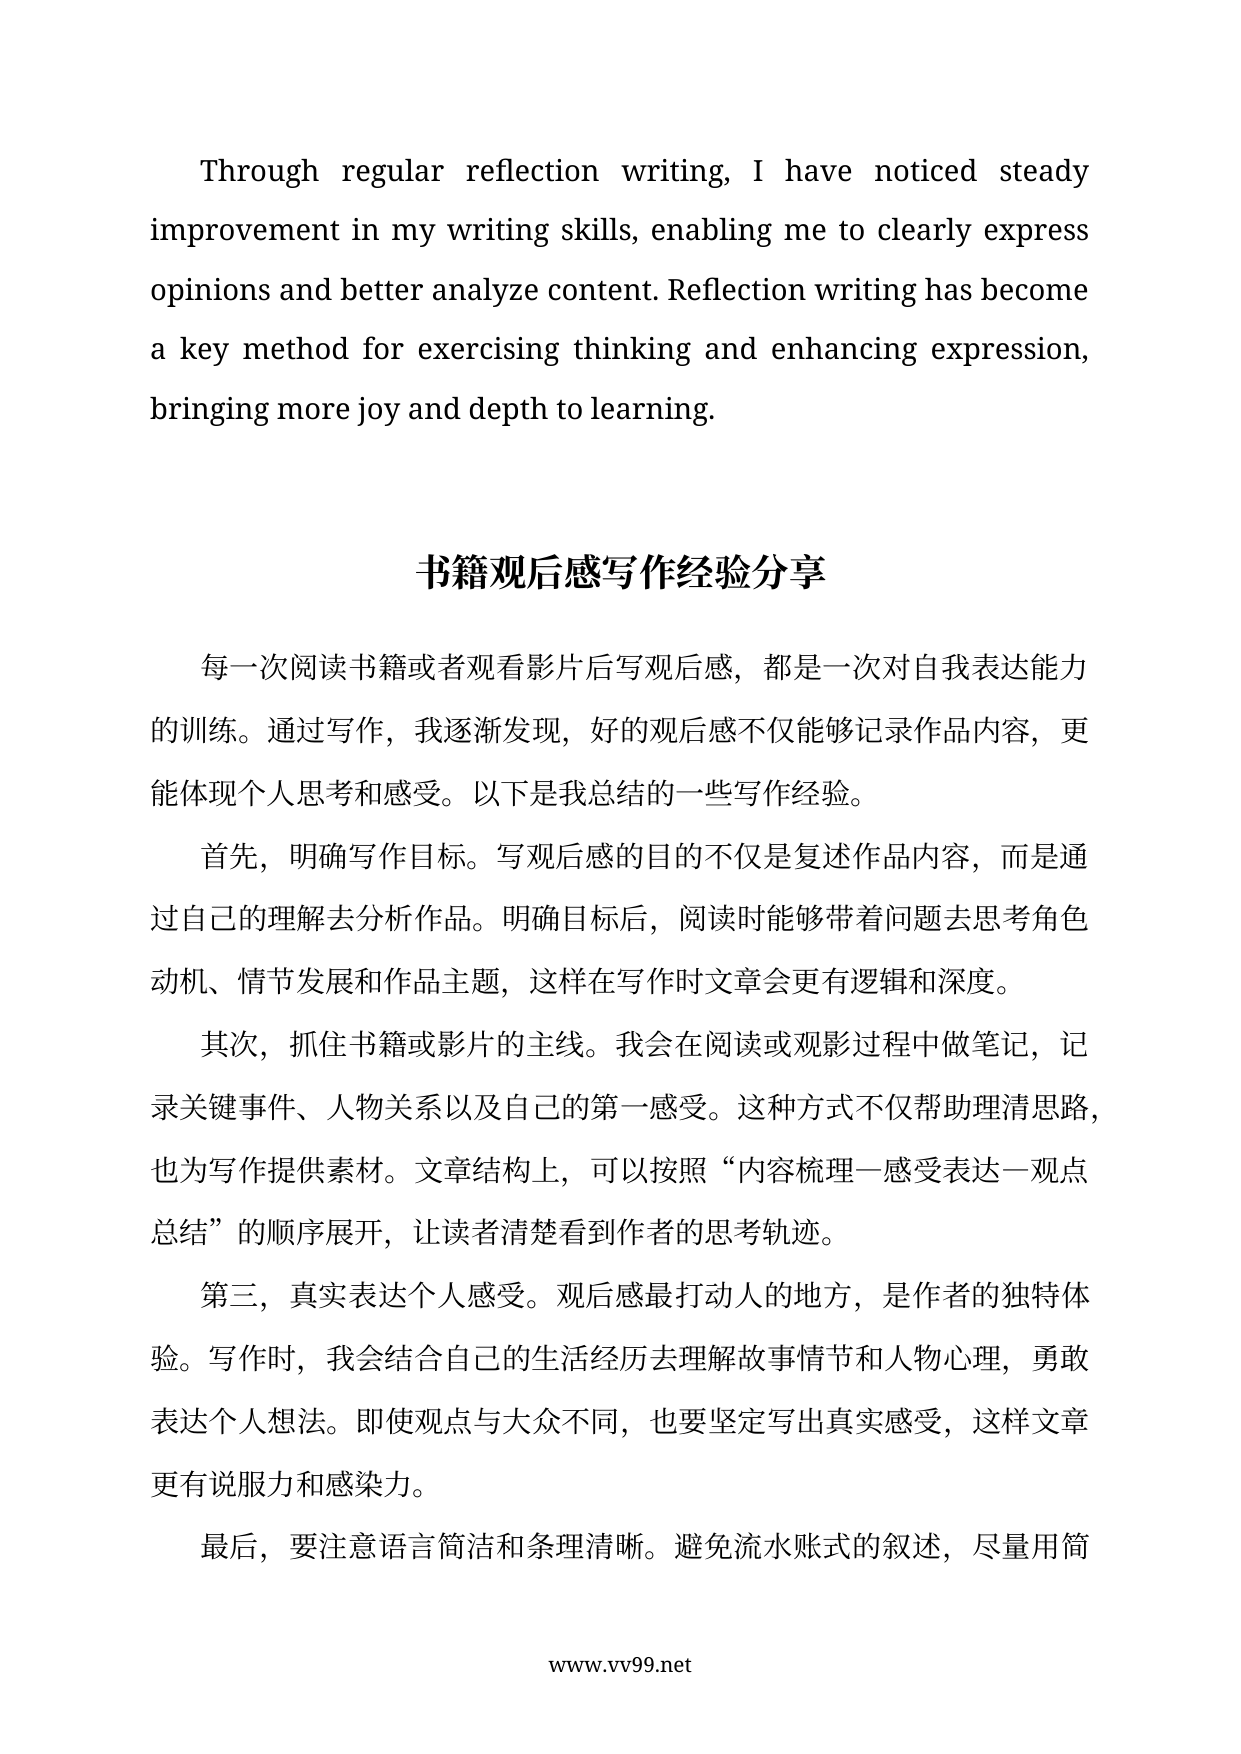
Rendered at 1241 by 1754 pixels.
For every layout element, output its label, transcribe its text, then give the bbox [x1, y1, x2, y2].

text 第三，真实表达个人感受。观后感最打动人的地方，是作者的独特体验。写作时，我会结合自己的生活经历去理解故事情节和人物心理，勇敢表达个人想法。即使观点与大众不同，也要坚定写出真实感受，这样文章更有说服力和感染力。 [150, 1273, 1090, 1503]
text 首先，明确写作目标。写观后感的目的不仅是复述作品内容，而是通过自己的理解去分析作品。明确目标后，阅读时能够带着问题去思考角色动机、情节发展和作品主题，这样在写作时文章会更有逻辑和深度。 [150, 833, 1090, 1001]
text 其次，抓住书籍或影片的主线。我会在阅读或观影过程中做笔记，记录关键事件、人物关系以及自己的第一感受。这种方式不仅帮助理清思路，也为写作提供素材。文章结构上，可以按照“内容梳理—感受表达—观点总结”的顺序展开，让读者清楚看到作者的思考轨迹。 [150, 1022, 1090, 1252]
text 每一次阅读书籍或者观看影片后写观后感，都是一次对自我表达能力的训练。通过写作，我逐渐发现，好的观后感不仅能够记录作品内容，更能体现个人思考和感受。以下是我总结的一些写作经验。 [150, 645, 1090, 812]
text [150, 1524, 1090, 1566]
text Through regular reflection writing, I have noticed steady improvement in my writing skills, enabling me to clearly express opinions and better analyze content. Reflection writing has become a key method for exercising thinking and enhancing expression, bringing more joy and depth to learning. [150, 150, 1090, 428]
subtitle 书籍观后感写作经验分享 [150, 543, 1090, 597]
